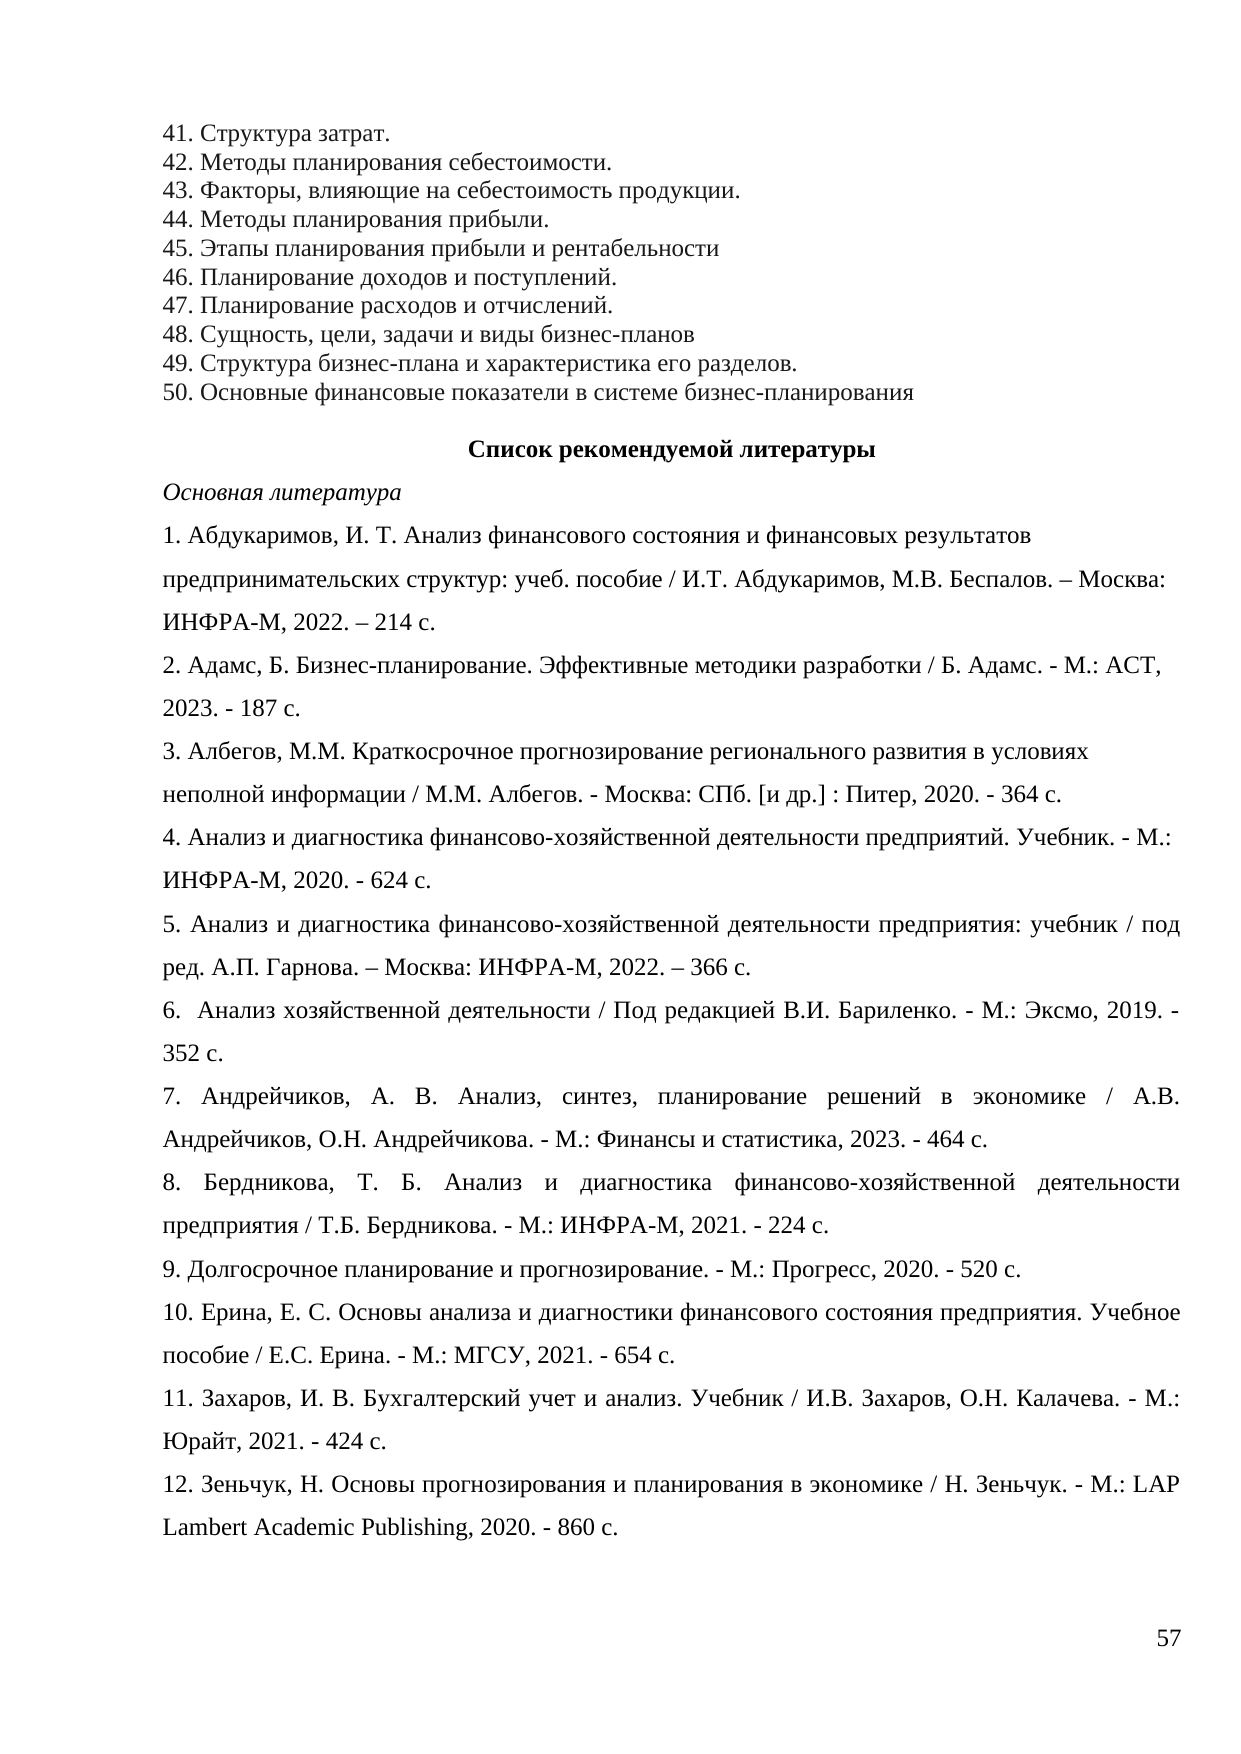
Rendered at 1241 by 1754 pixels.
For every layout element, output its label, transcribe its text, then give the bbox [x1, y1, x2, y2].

text 42. Методы планирования себестоимости. [162, 147, 1181, 176]
text 45. Этапы планирования прибыли и рентабельности [162, 233, 1181, 262]
text 4. Анализ и диагностика финансово-хозяйственной деятельности предприятий. Учебник. - М.: ИНФРА-М, 2020. - 624 c. [162, 822, 1181, 894]
text 50. Основные финансовые показатели в системе бизнес-планирования [162, 377, 1181, 406]
text Основная литература [162, 477, 1181, 506]
text 44. Методы планирования прибыли. [162, 204, 1181, 233]
text 1. Абдукаримов, И. Т. Анализ финансового состояния и финансовых результатов предпринимательских структур: учеб. пособие / И.Т. Абдукаримов, М.В. Беспалов. – Москва: ИНФРА-М, 2022. – 214 с. [162, 521, 1181, 636]
text 41. Структура затрат. [162, 118, 1181, 147]
text 46. Планирование доходов и поступлений. [162, 262, 1181, 291]
text 2. Адамс, Б. Бизнес-планирование. Эффективные методики разработки / Б. Адамс. - М.: АСТ, 2023. - 187 c. [162, 650, 1181, 722]
text 48. Сущность, цели, задачи и виды бизнес-планов [162, 319, 1181, 348]
text 12. Зеньчук, Н. Основы прогнозирования и планирования в экономике / Н. Зеньчук. - М.: LAP Lambert Academic Publishing, 2020. - 860 c. [162, 1469, 1181, 1541]
text 3. Албегов, М.М. Краткосрочное прогнозирование регионального развития в условиях неполной информации / М.М. Албегов. - Москва: СПб. [и др.] : Питер, 2020. - 364 c. [162, 736, 1181, 808]
text 9. Долгосрочное планирование и прогнозирование. - М.: Прогресс, 2020. - 520 c. [162, 1254, 1181, 1282]
text 47. Планирование расходов и отчислений. [162, 291, 1181, 319]
text 7. Андрейчиков, А. В. Анализ, синтез, планирование решений в экономике / А.В. Андрейчиков, О.Н. Андрейчикова. - М.: Финансы и статистика, 2023. - 464 c. [162, 1081, 1181, 1153]
text 49. Структура бизнес-плана и характеристика его разделов. [162, 348, 1181, 377]
text 8. Бердникова, Т. Б. Анализ и диагностика финансово-хозяйственной деятельности предприятия / Т.Б. Бердникова. - М.: ИНФРА-М, 2021. - 224 c. [162, 1167, 1181, 1239]
text 43. Факторы, влияющие на себестоимость продукции. [162, 176, 1181, 204]
text Список рекомендуемой литературы [162, 434, 1181, 463]
text 5. Анализ и диагностика финансово-хозяйственной деятельности предприятия: учебник / под ред. А.П. Гарнова. – Москва: ИНФРА-М, 2022. – 366 с. [162, 909, 1181, 981]
text 10. Ерина, Е. С. Основы анализа и диагностики финансового состояния предприятия. Учебное пособие / Е.С. Ерина. - М.: МГСУ, 2021. - 654 c. [162, 1297, 1181, 1369]
text 6. Анализ хозяйственной деятельности / Под редакцией В.И. Бариленко. - М.: Эксмо, 2019. - 352 c. [162, 995, 1181, 1067]
text 11. Захаров, И. В. Бухгалтерский учет и анализ. Учебник / И.В. Захаров, О.Н. Калачева. - М.: Юрайт, 2021. - 424 c. [162, 1383, 1181, 1455]
